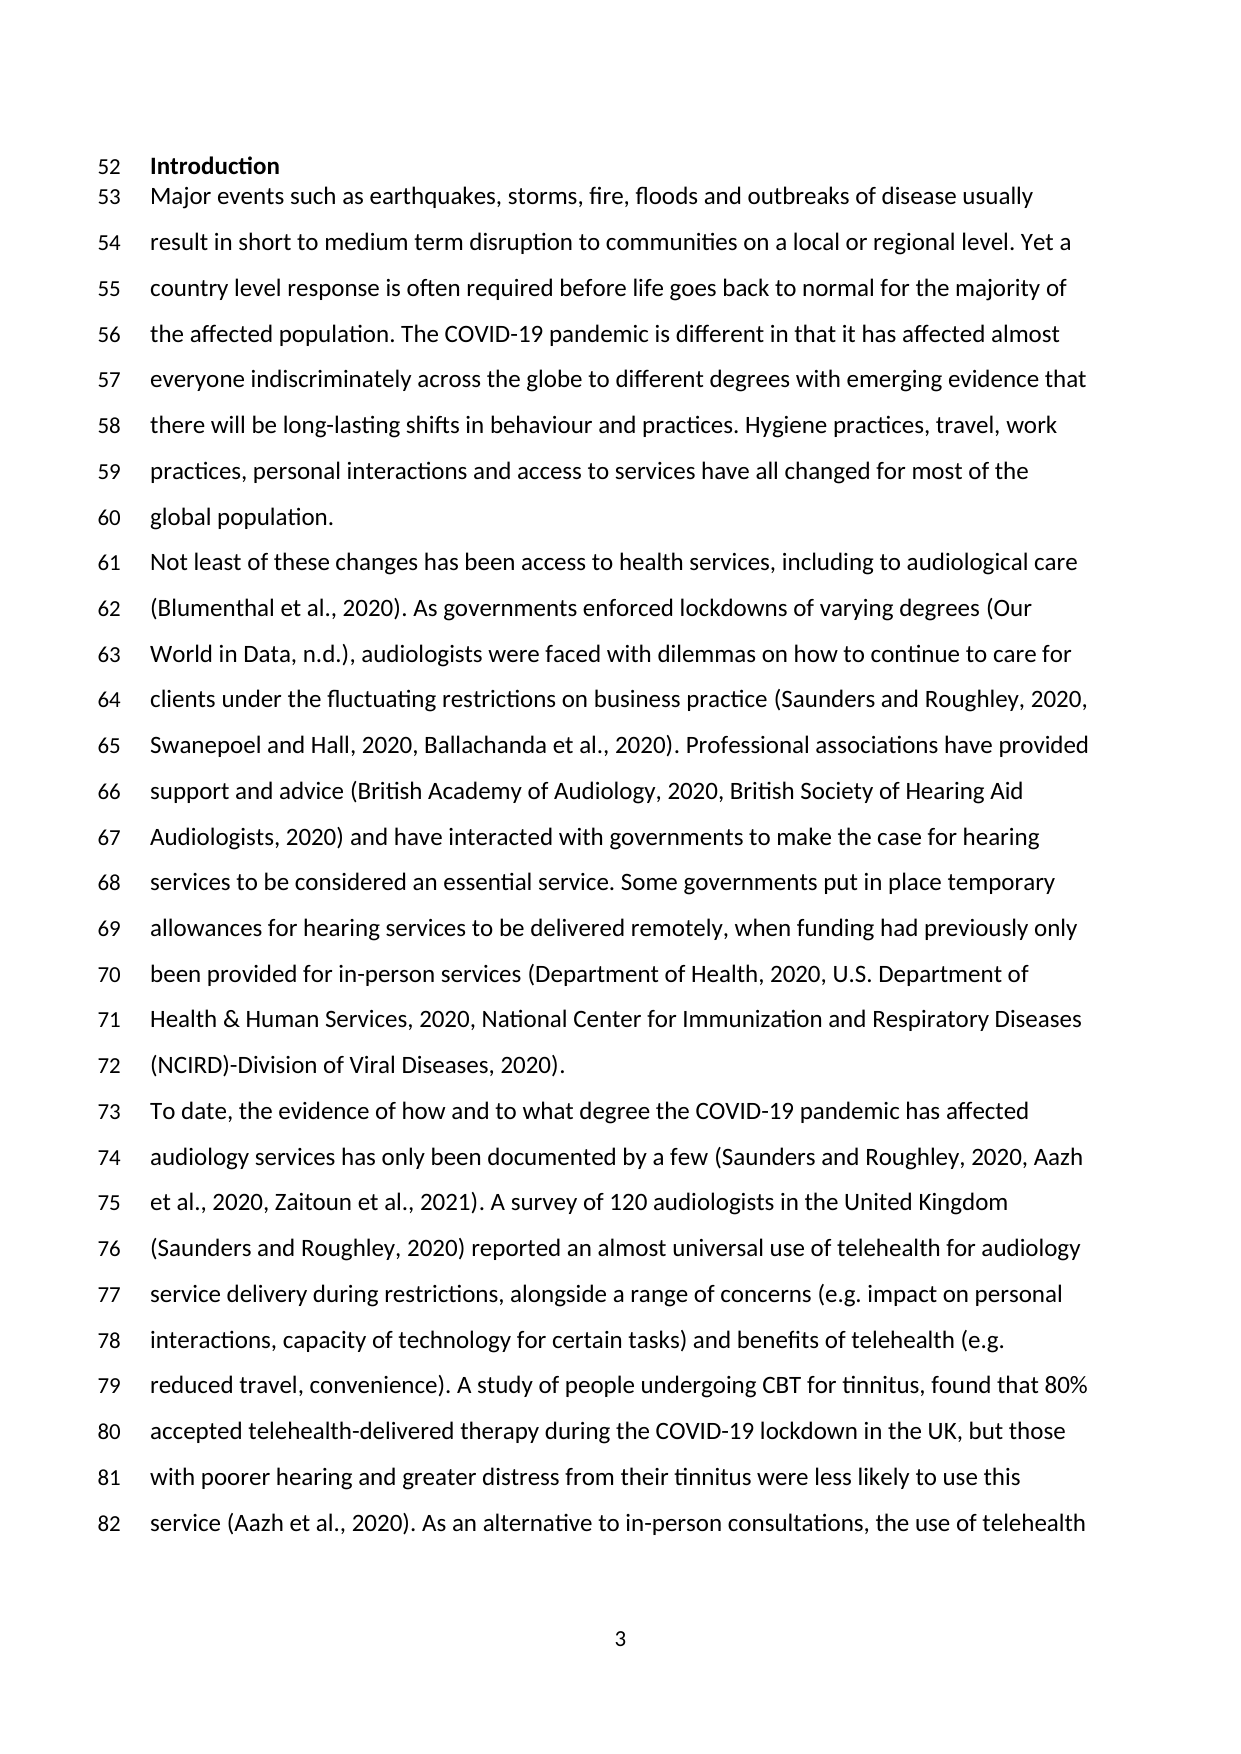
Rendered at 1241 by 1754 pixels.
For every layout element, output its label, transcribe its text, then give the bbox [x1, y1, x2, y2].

text Not least of these changes has been access to health services, including to audiological care (Blumenthal et al., 2020). As governments enforced lockdowns of varying degrees (Our World in Data, n.d.), audiologists were faced with dilemmas on how to continue to care for clients under the fluctuating restrictions on business practice (Saunders and Roughley, 2020, Swanepoel and Hall, 2020, Ballachanda et al., 2020). Professional associations have provided support and advice (British Academy of Audiology, 2020, British Society of Hearing Aid Audiologists, 2020) and have interacted with governments to make the case for hearing services to be considered an essential service. Some governments put in place temporary allowances for hearing services to be delivered remotely, when funding had previously only been provided for in-person services (Department of Health, 2020, U.S. Department of Health & Human Services, 2020, National Center for Immunization and Respiratory Diseases (NCIRD)-Division of Viral Diseases, 2020). [150, 546, 1090, 1080]
subtitle Introduction [150, 150, 1090, 181]
text Major events such as earthquakes, storms, fire, floods and outbreaks of disease usually result in short to medium term disruption to communities on a local or regional level. Yet a country level response is often required before life goes back to normal for the majority of the affected population. The COVID-19 pandemic is different in that it has affected almost everyone indiscriminately across the globe to different degrees with emerging evidence that there will be long-lasting shifts in behaviour and practices. Hygiene practices, travel, work practices, personal interactions and access to services have all changed for most of the global population. [150, 181, 1090, 531]
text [150, 1095, 1090, 1537]
